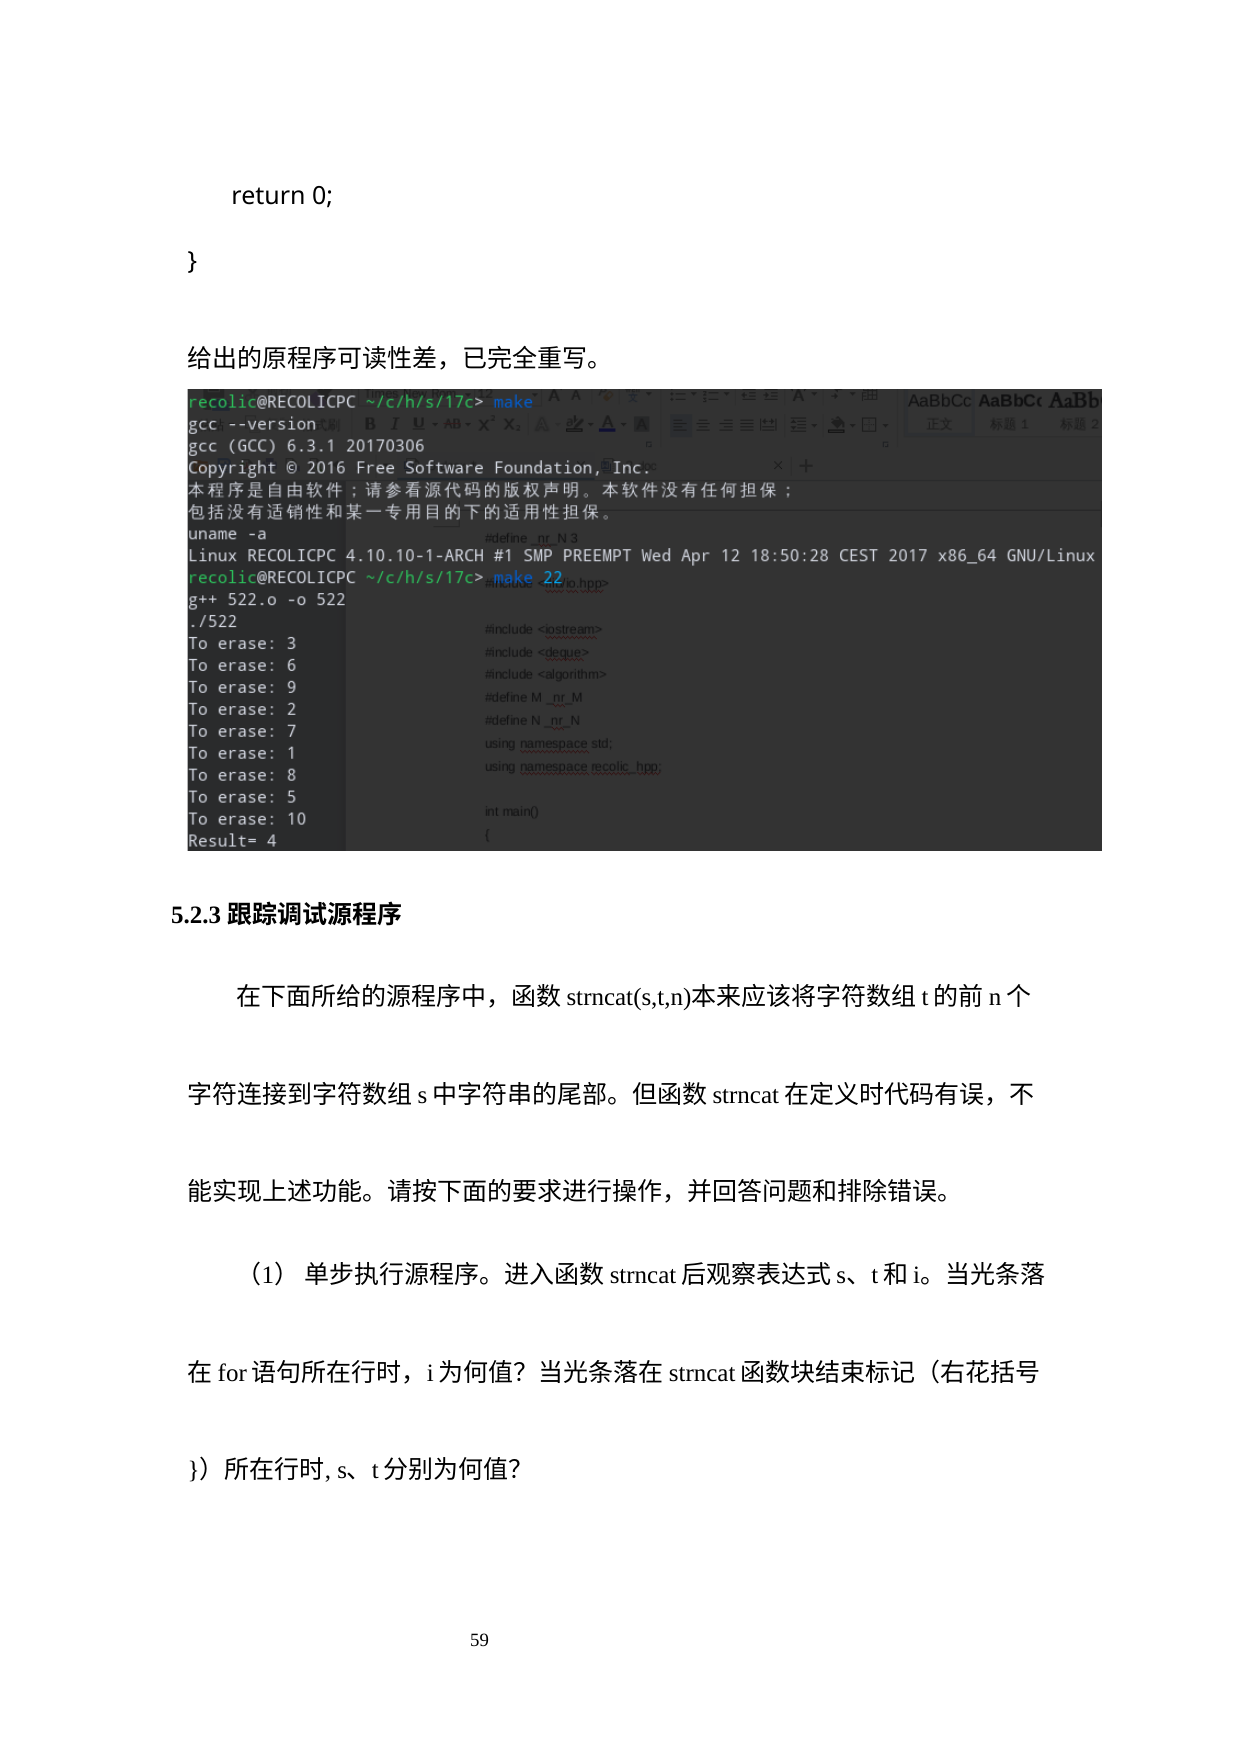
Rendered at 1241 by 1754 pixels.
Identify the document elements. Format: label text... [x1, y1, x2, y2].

picture [187, 389, 1102, 851]
text （1） 单步执行源程序。进入函数strncat后观察表达式s、t和i。当光条落在for语句所在行时，i为何值？当光条落在strncat函数块结束标记（右花括号 }）所在行时, s、t分别为何值？ [187, 1240, 1053, 1500]
subtitle 5.2.3 跟踪调试源程序 [171, 880, 1053, 945]
text return 0; [187, 162, 1053, 227]
text 给出的原程序可读性差，已完全重写。 [187, 324, 1053, 389]
text } [187, 227, 1053, 292]
text 在下面所给的源程序中，函数strncat(s,t,n)本来应该将字符数组t的前n个字符连接到字符数组s中字符串的尾部。但函数strncat在定义时代码有误，不能实现上述功能。请按下面的要求进行操作，并回答问题和排除错误。 [187, 962, 1053, 1222]
